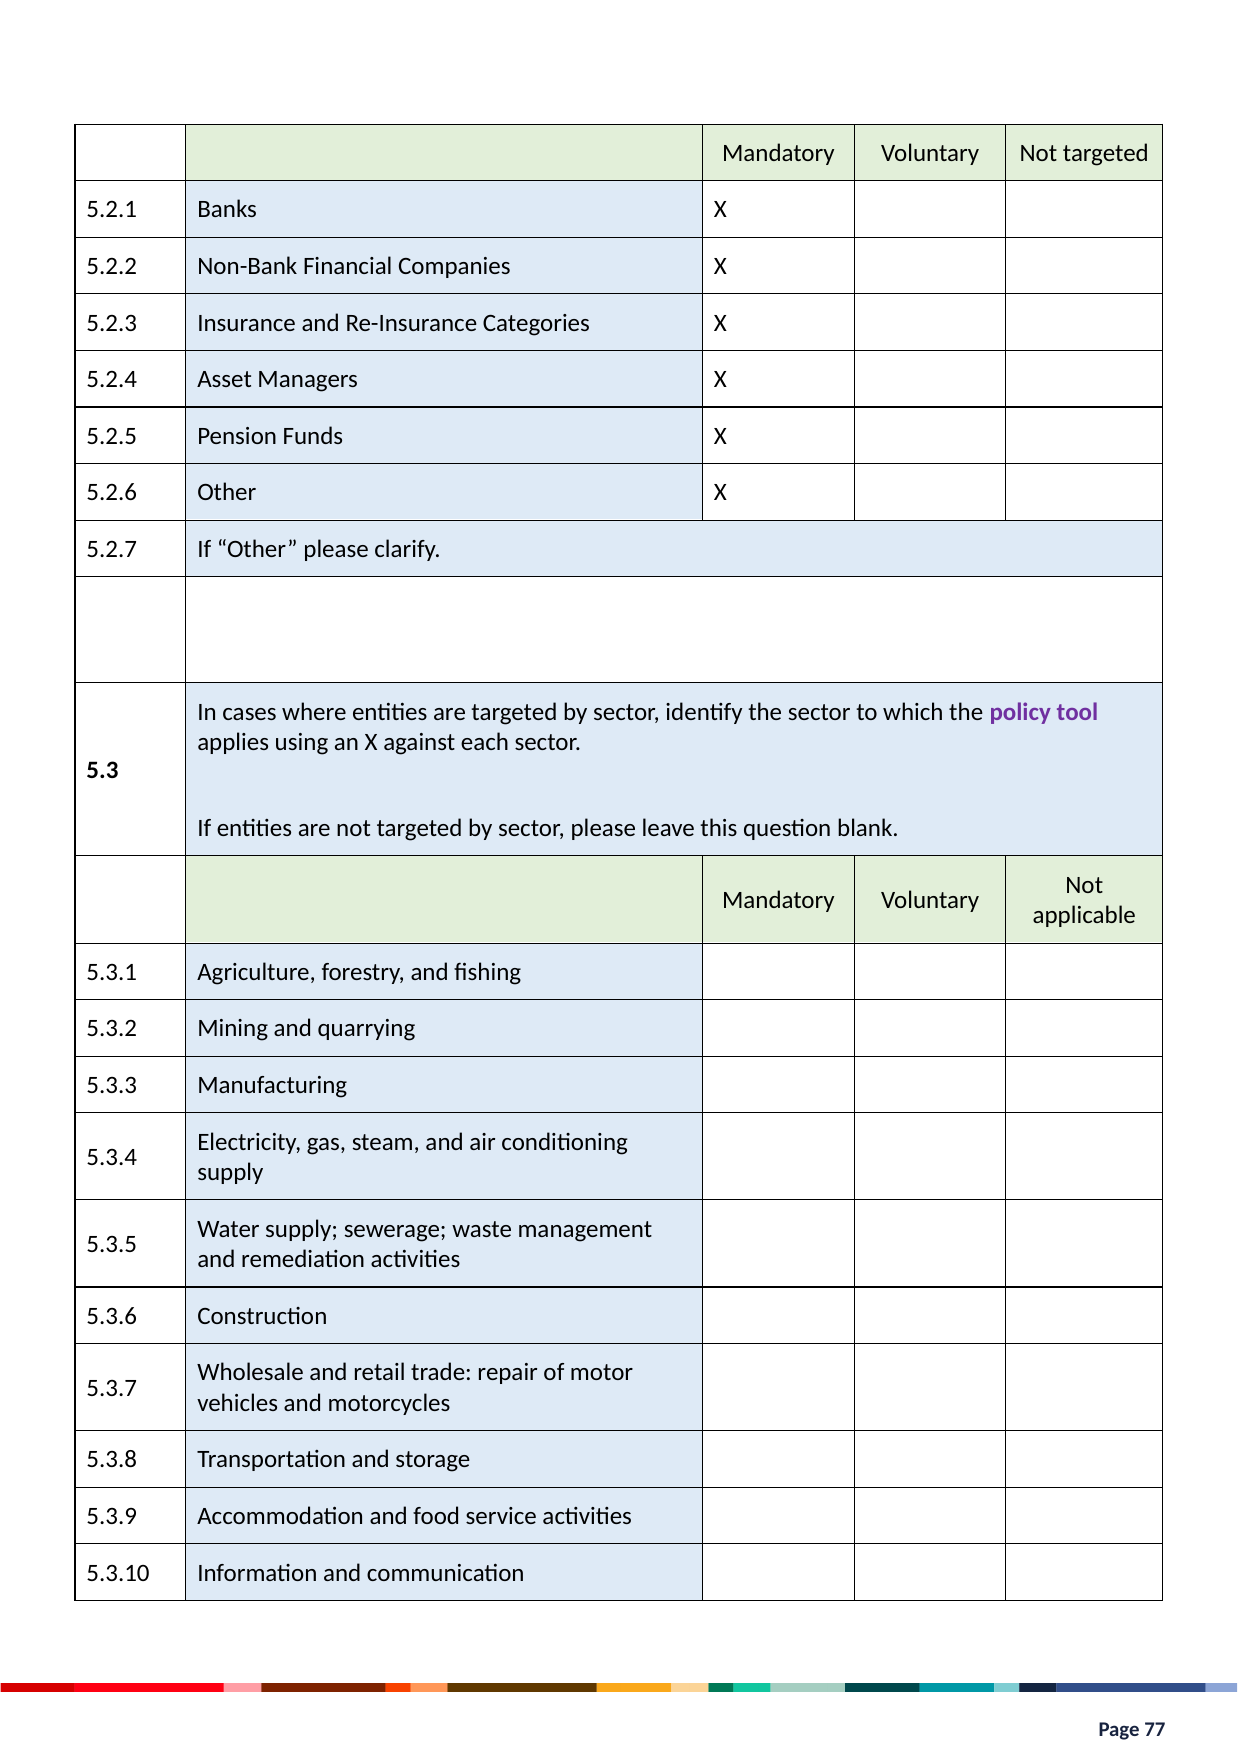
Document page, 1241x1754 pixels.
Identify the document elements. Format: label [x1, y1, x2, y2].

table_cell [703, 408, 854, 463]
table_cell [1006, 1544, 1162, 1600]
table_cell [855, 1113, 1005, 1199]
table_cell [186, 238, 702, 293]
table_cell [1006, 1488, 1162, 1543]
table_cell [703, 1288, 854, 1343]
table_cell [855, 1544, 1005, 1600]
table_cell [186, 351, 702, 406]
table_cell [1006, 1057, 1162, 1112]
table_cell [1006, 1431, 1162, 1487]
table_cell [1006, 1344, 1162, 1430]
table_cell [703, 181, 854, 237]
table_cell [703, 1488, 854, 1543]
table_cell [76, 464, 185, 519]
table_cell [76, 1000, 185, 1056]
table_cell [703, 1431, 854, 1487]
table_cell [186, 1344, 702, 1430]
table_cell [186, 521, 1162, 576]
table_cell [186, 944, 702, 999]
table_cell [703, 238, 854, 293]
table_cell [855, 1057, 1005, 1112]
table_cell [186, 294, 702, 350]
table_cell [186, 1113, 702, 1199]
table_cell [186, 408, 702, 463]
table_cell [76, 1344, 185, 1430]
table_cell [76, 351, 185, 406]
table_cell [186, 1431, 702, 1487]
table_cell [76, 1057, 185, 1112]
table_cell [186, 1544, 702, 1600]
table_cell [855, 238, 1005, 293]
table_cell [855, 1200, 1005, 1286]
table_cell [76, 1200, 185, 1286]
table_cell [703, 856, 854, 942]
picture [0, 1683, 1236, 1692]
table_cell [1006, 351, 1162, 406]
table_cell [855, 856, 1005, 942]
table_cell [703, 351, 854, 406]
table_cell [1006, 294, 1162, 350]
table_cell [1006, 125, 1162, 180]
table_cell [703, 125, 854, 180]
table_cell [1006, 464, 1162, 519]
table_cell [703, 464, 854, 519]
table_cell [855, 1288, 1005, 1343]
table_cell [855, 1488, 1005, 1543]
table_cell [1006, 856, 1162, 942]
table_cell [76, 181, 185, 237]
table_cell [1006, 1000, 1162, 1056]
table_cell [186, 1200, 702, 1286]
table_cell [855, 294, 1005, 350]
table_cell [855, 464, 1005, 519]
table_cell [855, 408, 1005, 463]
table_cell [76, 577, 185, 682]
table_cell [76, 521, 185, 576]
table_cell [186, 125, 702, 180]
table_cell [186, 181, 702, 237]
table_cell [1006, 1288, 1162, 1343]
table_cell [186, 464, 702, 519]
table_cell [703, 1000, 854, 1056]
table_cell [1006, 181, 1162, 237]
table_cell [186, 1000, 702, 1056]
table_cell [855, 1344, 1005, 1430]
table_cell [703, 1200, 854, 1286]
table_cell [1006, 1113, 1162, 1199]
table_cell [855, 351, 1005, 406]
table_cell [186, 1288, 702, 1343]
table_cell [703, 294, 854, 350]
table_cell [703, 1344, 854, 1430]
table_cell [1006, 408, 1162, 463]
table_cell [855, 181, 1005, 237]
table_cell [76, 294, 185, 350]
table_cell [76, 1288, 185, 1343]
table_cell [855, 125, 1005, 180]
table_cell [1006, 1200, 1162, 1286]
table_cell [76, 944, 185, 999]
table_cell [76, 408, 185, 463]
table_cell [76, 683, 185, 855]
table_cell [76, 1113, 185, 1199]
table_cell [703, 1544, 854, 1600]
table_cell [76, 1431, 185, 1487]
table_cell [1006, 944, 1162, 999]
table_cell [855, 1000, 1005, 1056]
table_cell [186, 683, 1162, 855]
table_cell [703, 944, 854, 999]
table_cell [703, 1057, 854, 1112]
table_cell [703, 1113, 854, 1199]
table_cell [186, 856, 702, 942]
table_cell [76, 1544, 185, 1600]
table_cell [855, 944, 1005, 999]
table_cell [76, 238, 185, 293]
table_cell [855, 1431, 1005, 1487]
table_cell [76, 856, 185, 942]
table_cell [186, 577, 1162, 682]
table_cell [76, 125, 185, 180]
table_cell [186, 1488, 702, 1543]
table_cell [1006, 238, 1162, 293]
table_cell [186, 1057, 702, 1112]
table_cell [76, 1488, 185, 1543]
